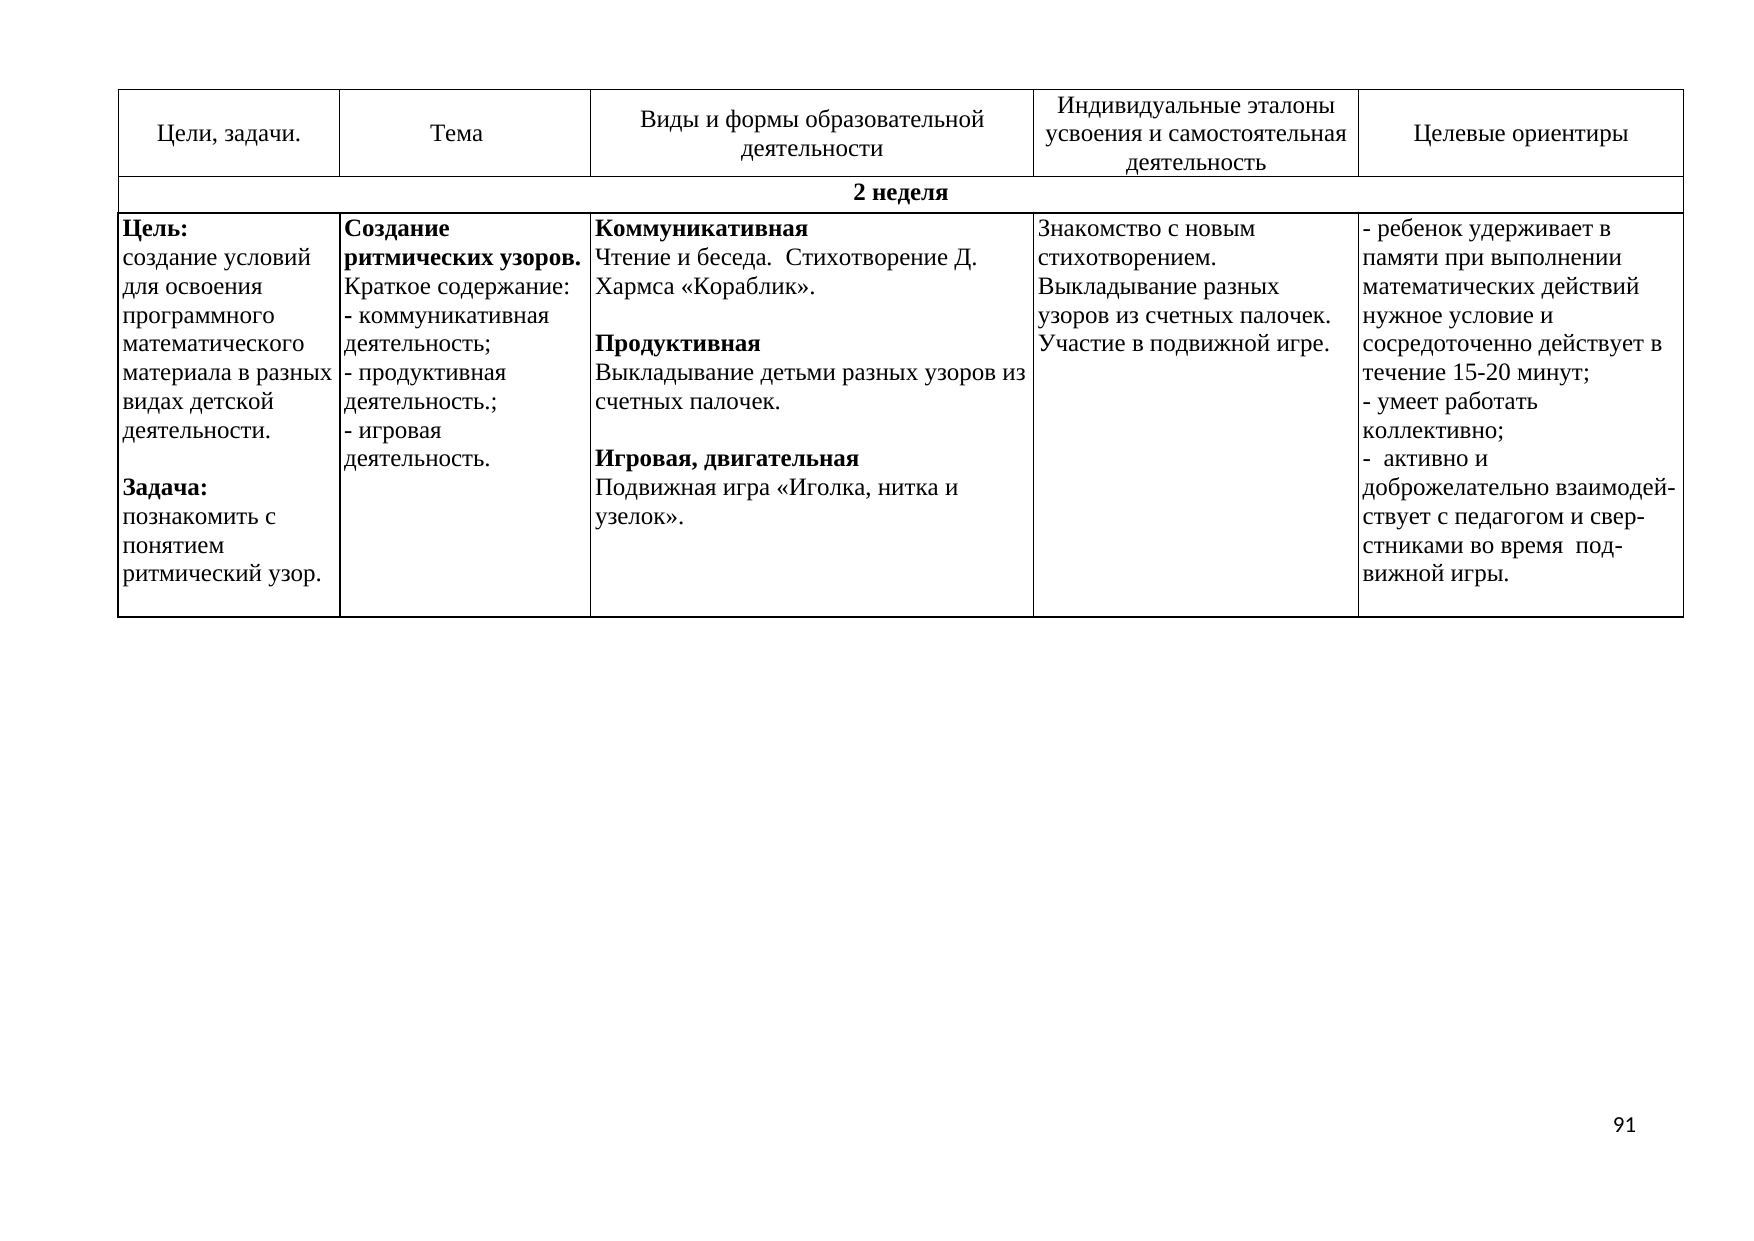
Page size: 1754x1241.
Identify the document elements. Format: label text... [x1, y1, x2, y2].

table_header Целевые ориентиры [1359, 90, 1683, 176]
table_cell - ребенок удерживает в памяти при выполнении математических действий нужное условие и сосредоточенно действует в течение 15-20 минут; - умеет работать коллективно; - активно и доброжелательно взаимодействует с педагогом и сверстниками во время подвижной игры. [1359, 214, 1683, 616]
table_cell Цель: создание условий для освоения программного математического материала в разных видах детской деятельности. Задача: познакомить с понятием ритмический узор. [119, 214, 339, 616]
table_cell 2 неделя [119, 177, 1683, 212]
table_cell Коммуникативная Чтение и беседа. Стихотворение Д. Хармса «Кораблик». Продуктивная Выкладывание детьми разных узоров из счетных палочек. Игровая, двигательная Подвижная игра «Иголка, нитка и узелок». [591, 214, 1033, 616]
table_cell Создание ритмических узоров. Краткое содержание: - коммуникативная деятельность; - продуктивная деятельность.; - игровая деятельность. [341, 214, 590, 616]
table_cell Знакомство с новым стихотворением. Выкладывание разных узоров из счетных палочек. Участие в подвижной игре. [1034, 214, 1358, 616]
table_header Цели, задачи. [119, 90, 339, 176]
table_header Тема [340, 90, 590, 176]
table_header Виды и формы образовательной деятельности [591, 90, 1033, 176]
table_header Индивидуальные эталоны усвоения и самостоятельная деятельность [1034, 90, 1358, 176]
